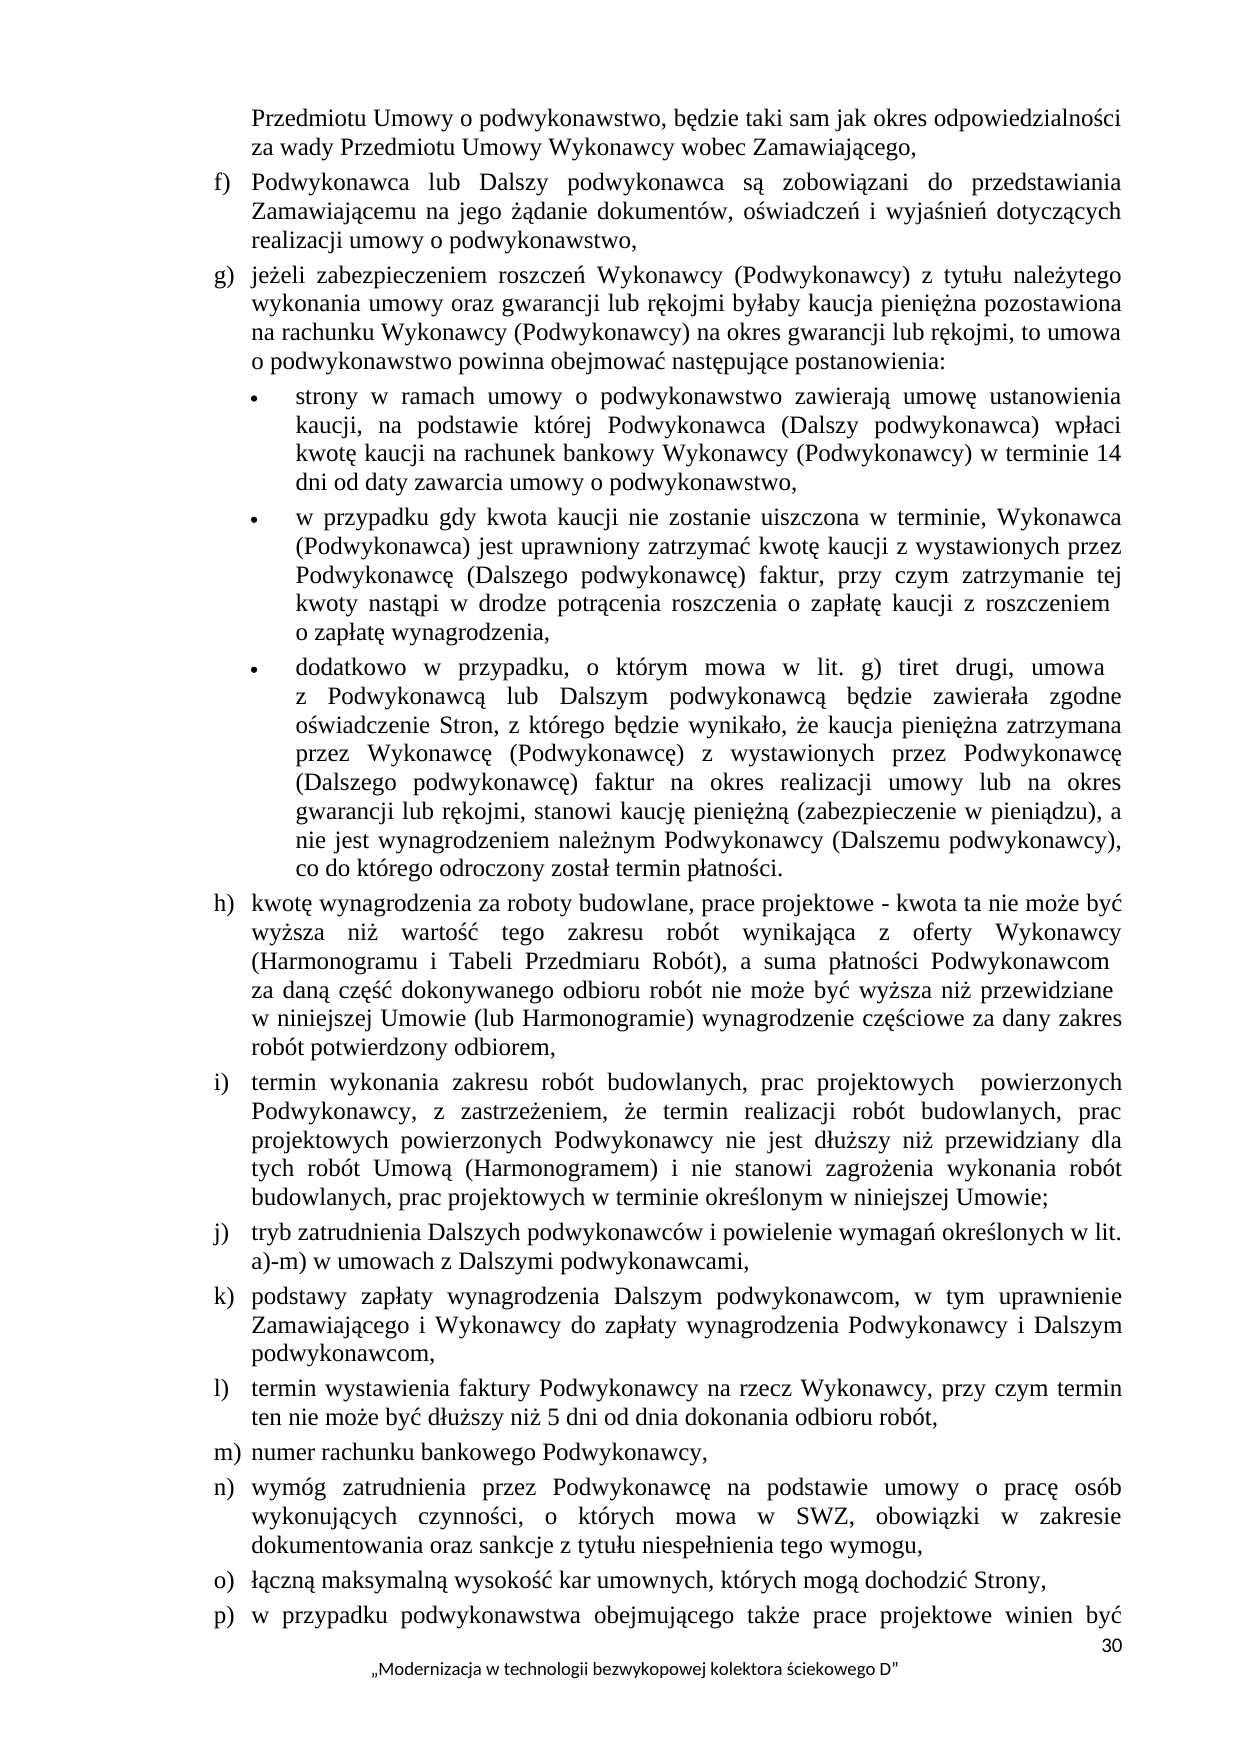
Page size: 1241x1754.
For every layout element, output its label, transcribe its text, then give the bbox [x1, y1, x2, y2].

list dodatkowo w przypadku, o którym mowa w lit. g) tiret drugi, umowa z Podwykonawcą lub Dalszym podwykonawcą będzie zawierała zgodne oświadczenie Stron, z którego będzie wynikało, że kaucja pieniężna zatrzymana przez Wykonawcę (Podwykonawcę) z wystawionych przez Podwykonawcę (Dalszego podwykonawcę) faktur na okres realizacji umowy lub na okres gwarancji lub rękojmi, stanowi kaucję pieniężną (zabezpieczenie w pieniądzu), a nie jest wynagrodzeniem należnym Podwykonawcy (Dalszemu podwykonawcy), co do którego odroczony został termin płatności. [251, 652, 1122, 882]
list jeżeli zabezpieczeniem roszczeń Wykonawcy (Podwykonawcy) z tytułu należytego wykonania umowy oraz gwarancji lub rękojmi byłaby kaucja pieniężna pozostawiona na rachunku Wykonawcy (Podwykonawcy) na okres gwarancji lub rękojmi, to umowa o podwykonawstwo powinna obejmować następujące postanowienia: [214, 260, 1122, 375]
list strony w ramach umowy o podwykonawstwo zawierają umowę ustanowienia kaucji, na podstawie której Podwykonawca (Dalszy podwykonawca) wpłaci kwotę kaucji na rachunek bankowy Wykonawcy (Podwykonawcy) w terminie 14 dni od daty zawarcia umowy o podwykonawstwo, [251, 381, 1122, 496]
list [214, 103, 1122, 161]
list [214, 1600, 1122, 1628]
list wymóg zatrudnienia przez Podwykonawcę na podstawie umowy o pracę osób wykonujących czynności, o których mowa w SWZ, obowiązki w zakresie dokumentowania oraz sankcje z tytułu niespełnienia tego wymogu, [214, 1472, 1122, 1558]
list w przypadku gdy kwota kaucji nie zostanie uiszczona w terminie, Wykonawca (Podwykonawca) jest uprawniony zatrzymać kwotę kaucji z wystawionych przez Podwykonawcę (Dalszego podwykonawcę) faktur, przy czym zatrzymanie tej kwoty nastąpi w drodze potrącenia roszczenia o zapłatę kaucji z roszczeniem o zapłatę wynagrodzenia, [251, 502, 1122, 646]
list podstawy zapłaty wynagrodzenia Dalszym podwykonawcom, w tym uprawnienie Zamawiającego i Wykonawcy do zapłaty wynagrodzenia Podwykonawcy i Dalszym podwykonawcom, [214, 1281, 1122, 1367]
list kwotę wynagrodzenia za roboty budowlane, prace projektowe - kwota ta nie może być wyższa niż wartość tego zakresu robót wynikająca z oferty Wykonawcy (Harmonogramu i Tabeli Przedmiaru Robót), a suma płatności Podwykonawcom za daną część dokonywanego odbioru robót nie może być wyższa niż przewidziane w niniejszej Umowie (lub Harmonogramie) wynagrodzenie częściowe za dany zakres robót potwierdzony odbiorem, [214, 888, 1122, 1061]
list Podwykonawca lub Dalszy podwykonawca są zobowiązani do przedstawiania Zamawiającemu na jego żądanie dokumentów, oświadczeń i wyjaśnień dotyczących realizacji umowy o podwykonawstwo, [214, 167, 1122, 253]
list termin wystawienia faktury Podwykonawcy na rzecz Wykonawcy, przy czym termin ten nie może być dłuższy niż 5 dni od dnia dokonania odbioru robót, [214, 1373, 1122, 1431]
list łączną maksymalną wysokość kar umownych, których mogą dochodzić Strony, [214, 1565, 1122, 1593]
list tryb zatrudnienia Dalszych podwykonawców i powielenie wymagań określonych w lit. a)-m) w umowach z Dalszymi podwykonawcami, [214, 1217, 1122, 1275]
list termin wykonania zakresu robót budowlanych, prac projektowych powierzonych Podwykonawcy, z zastrzeżeniem, że termin realizacji robót budowlanych, prac projektowych powierzonych Podwykonawcy nie jest dłuższy niż przewidziany dla tych robót Umową (Harmonogramem) i nie stanowi zagrożenia wykonania robót budowlanych, prac projektowych w terminie określonym w niniejszej Umowie; [214, 1067, 1122, 1211]
list numer rachunku bankowego Podwykonawcy, [214, 1437, 1122, 1466]
